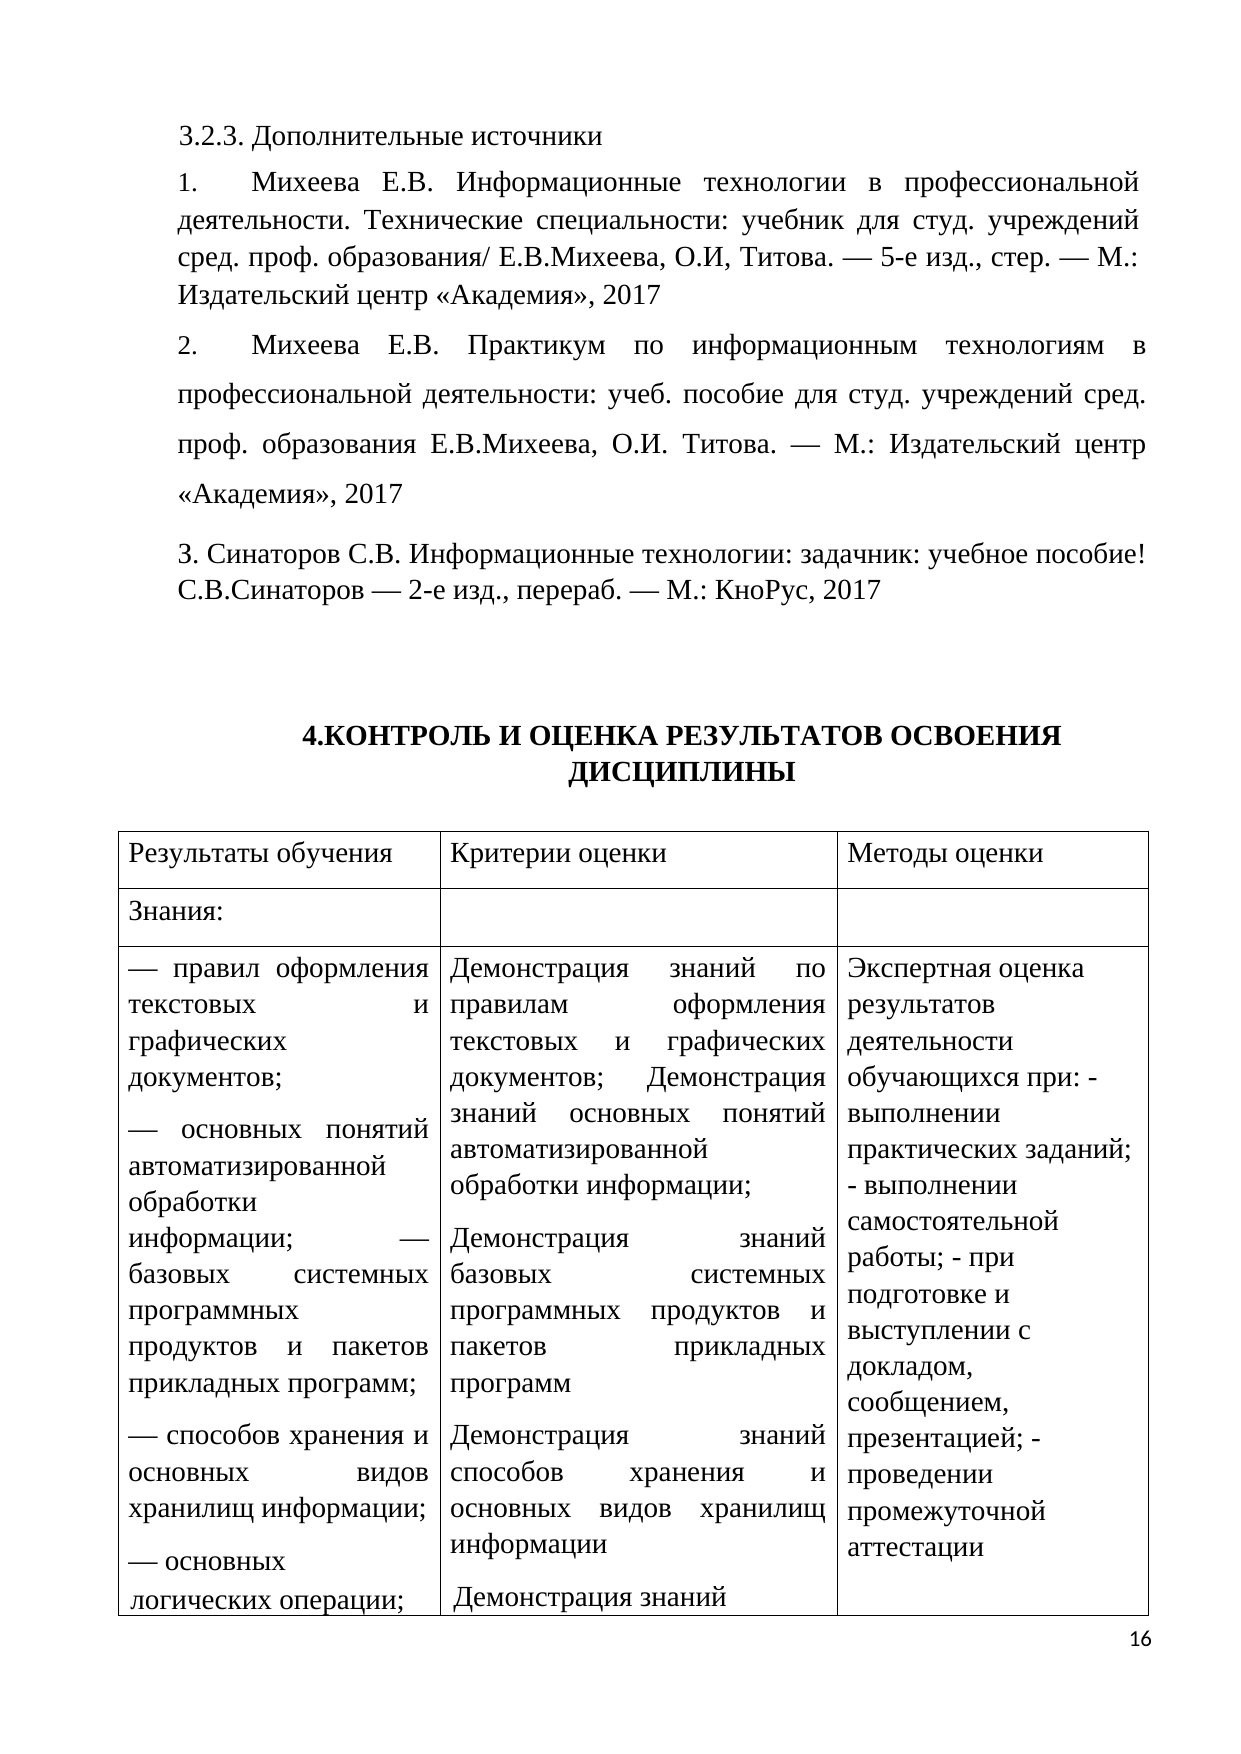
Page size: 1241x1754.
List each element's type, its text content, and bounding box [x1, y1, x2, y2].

text 3.2.3. Дополнительные источники [179, 118, 1152, 152]
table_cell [119, 947, 440, 1615]
text З. Синаторов С.В. Информационные технологии: задачник: учебное пособие! С.В.Синаторов — 2-е изд., перераб. — М.: КноРус, 2017 [177, 536, 1147, 606]
list Михеева Е.В. Информационные технологии в профессиональной деятельности. Технические специальности: учебник для студ. учреждений сред. проф. образования/ Е.В.Михеева, О.И, Титова. — 5-е изд., стер. — М.: Издательский центр «Академия», 2017 [177, 164, 1140, 311]
subtitle 4.КОНТРОЛЬ И ОЦЕНКА РЕЗУЛЬТАТОВ ОСВОЕНИЯ ДИСЦИПЛИНЫ [212, 718, 1152, 788]
list Михеева Е.В. Практикум по информационным технологиям в профессиональной деятельности: учеб. пособие для студ. учреждений сред. проф. образования Е.В.Михеева, О.И. Титова. — М.: Издательский центр «Академия», 2017 [177, 327, 1147, 509]
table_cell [838, 947, 1148, 1615]
table_header Критерии оценки [441, 832, 837, 888]
table_cell Знания: [119, 889, 440, 946]
table_header Результаты обучения [119, 832, 440, 888]
table_header Методы оценки [838, 832, 1148, 888]
table_cell [838, 889, 1148, 946]
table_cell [441, 947, 837, 1615]
table_cell [441, 889, 837, 946]
